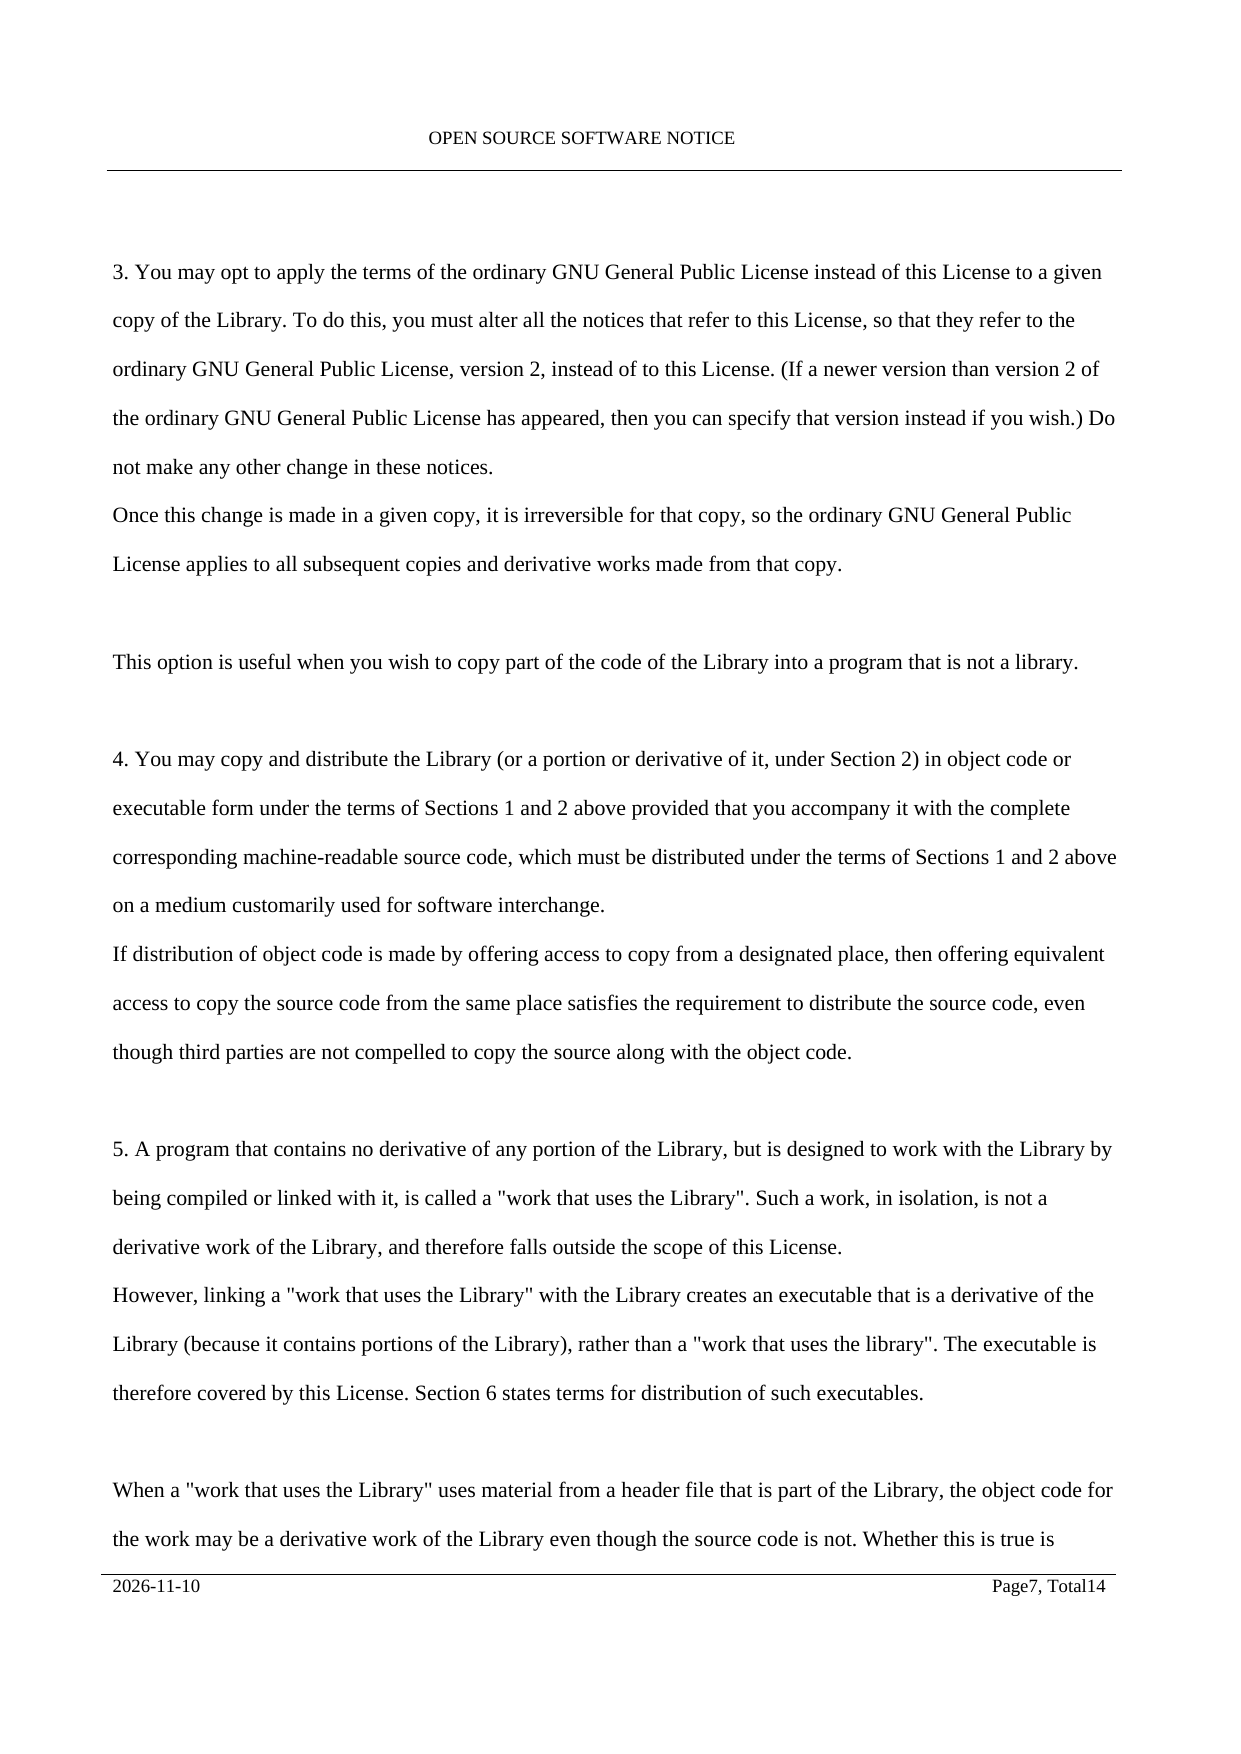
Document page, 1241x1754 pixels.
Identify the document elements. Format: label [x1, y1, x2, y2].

text [112, 206, 1128, 1555]
